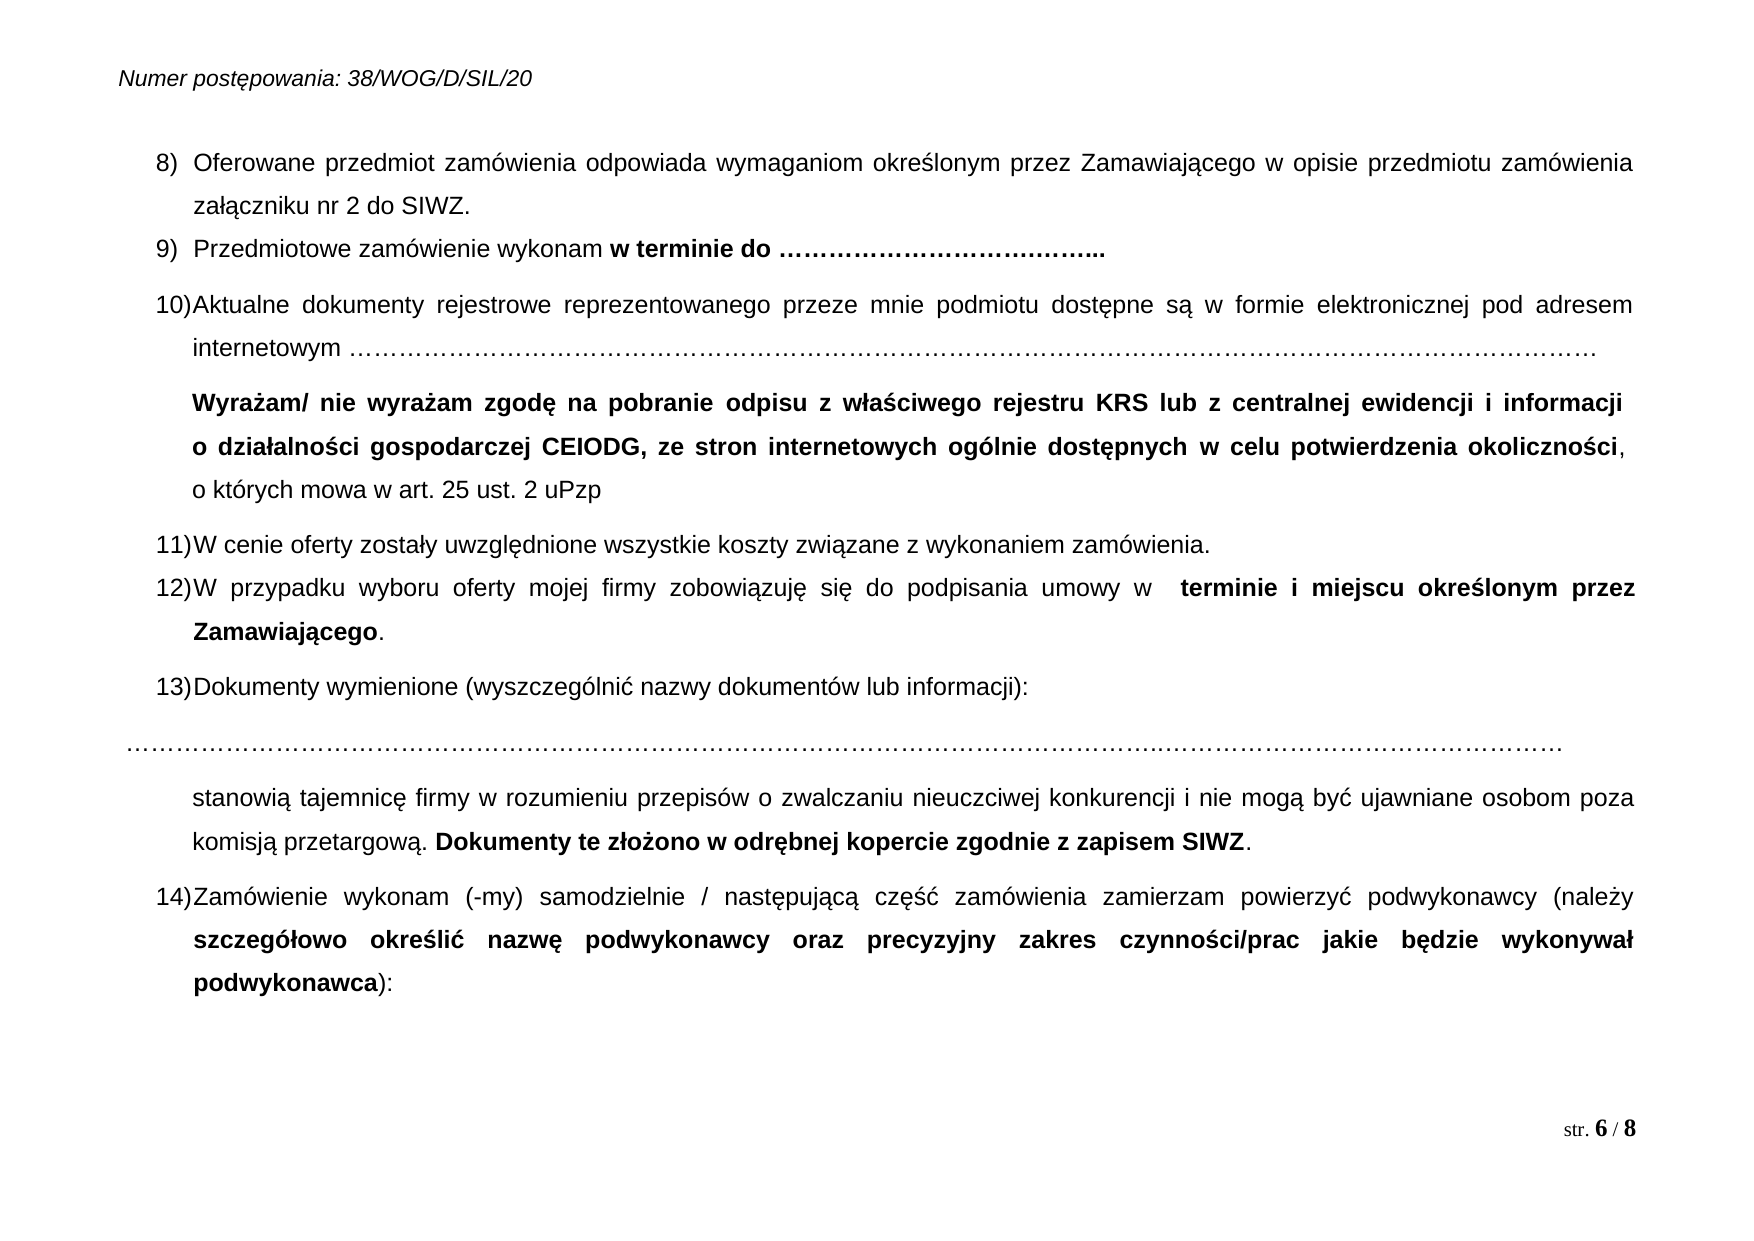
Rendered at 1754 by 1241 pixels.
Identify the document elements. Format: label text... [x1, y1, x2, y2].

list Zamówienie wykonam (-my) samodzielnie / następującą część zamówienia zamierzam powierzyć podwykonawcy (należy szczegółowo określić nazwę podwykonawcy oraz precyzyjny zakres czynności/prac jakie będzie wykonywał podwykonawca): [156, 882, 1636, 997]
list W cenie oferty zostały uwzględnione wszystkie koszty związane z wykonaniem zamówienia. [156, 530, 1636, 559]
text stanowią tajemnicę firmy w rozumieniu przepisów o zwalczaniu nieuczciwej konkurencji i nie mogą być ujawniane osobom poza komisją przetargową. Dokumenty te złożono w odrębnej kopercie zgodnie z zapisem SIWZ. [192, 783, 1636, 855]
list Dokumenty wymienione (wyszczególnić nazwy dokumentów lub informacji): [156, 672, 1636, 701]
text ……………………………………………………………………………………………………………..………………………………………… [118, 728, 1636, 756]
text Wyrażam/ nie wyrażam zgodę na pobranie odpisu z właściwego rejestru KRS lub z centralnej ewidencji i informacji o działalności gospodarczej CEIODG, ze stron internetowych ogólnie dostępnych w celu potwierdzenia okoliczności, o których mowa w art. 25 ust. 2 uPzp [192, 388, 1636, 503]
list W przypadku wyboru oferty mojej firmy zobowiązuję się do podpisania umowy w terminie i miejscu określonym przez Zamawiającego. [156, 573, 1636, 645]
list Oferowane przedmiot zamówienia odpowiada wymaganiom określonym przez Zamawiającego w opisie przedmiotu zamówienia załączniku nr 2 do SIWZ. [156, 148, 1636, 219]
list Przedmiotowe zamówienie wykonam w terminie do ………………………….……... [156, 234, 1636, 263]
list Aktualne dokumenty rejestrowe reprezentowanego przeze mnie podmiotu dostępne są w formie elektronicznej pod adresem internetowym …………………………………………………………………………………………………………………………………… [155, 289, 1636, 361]
